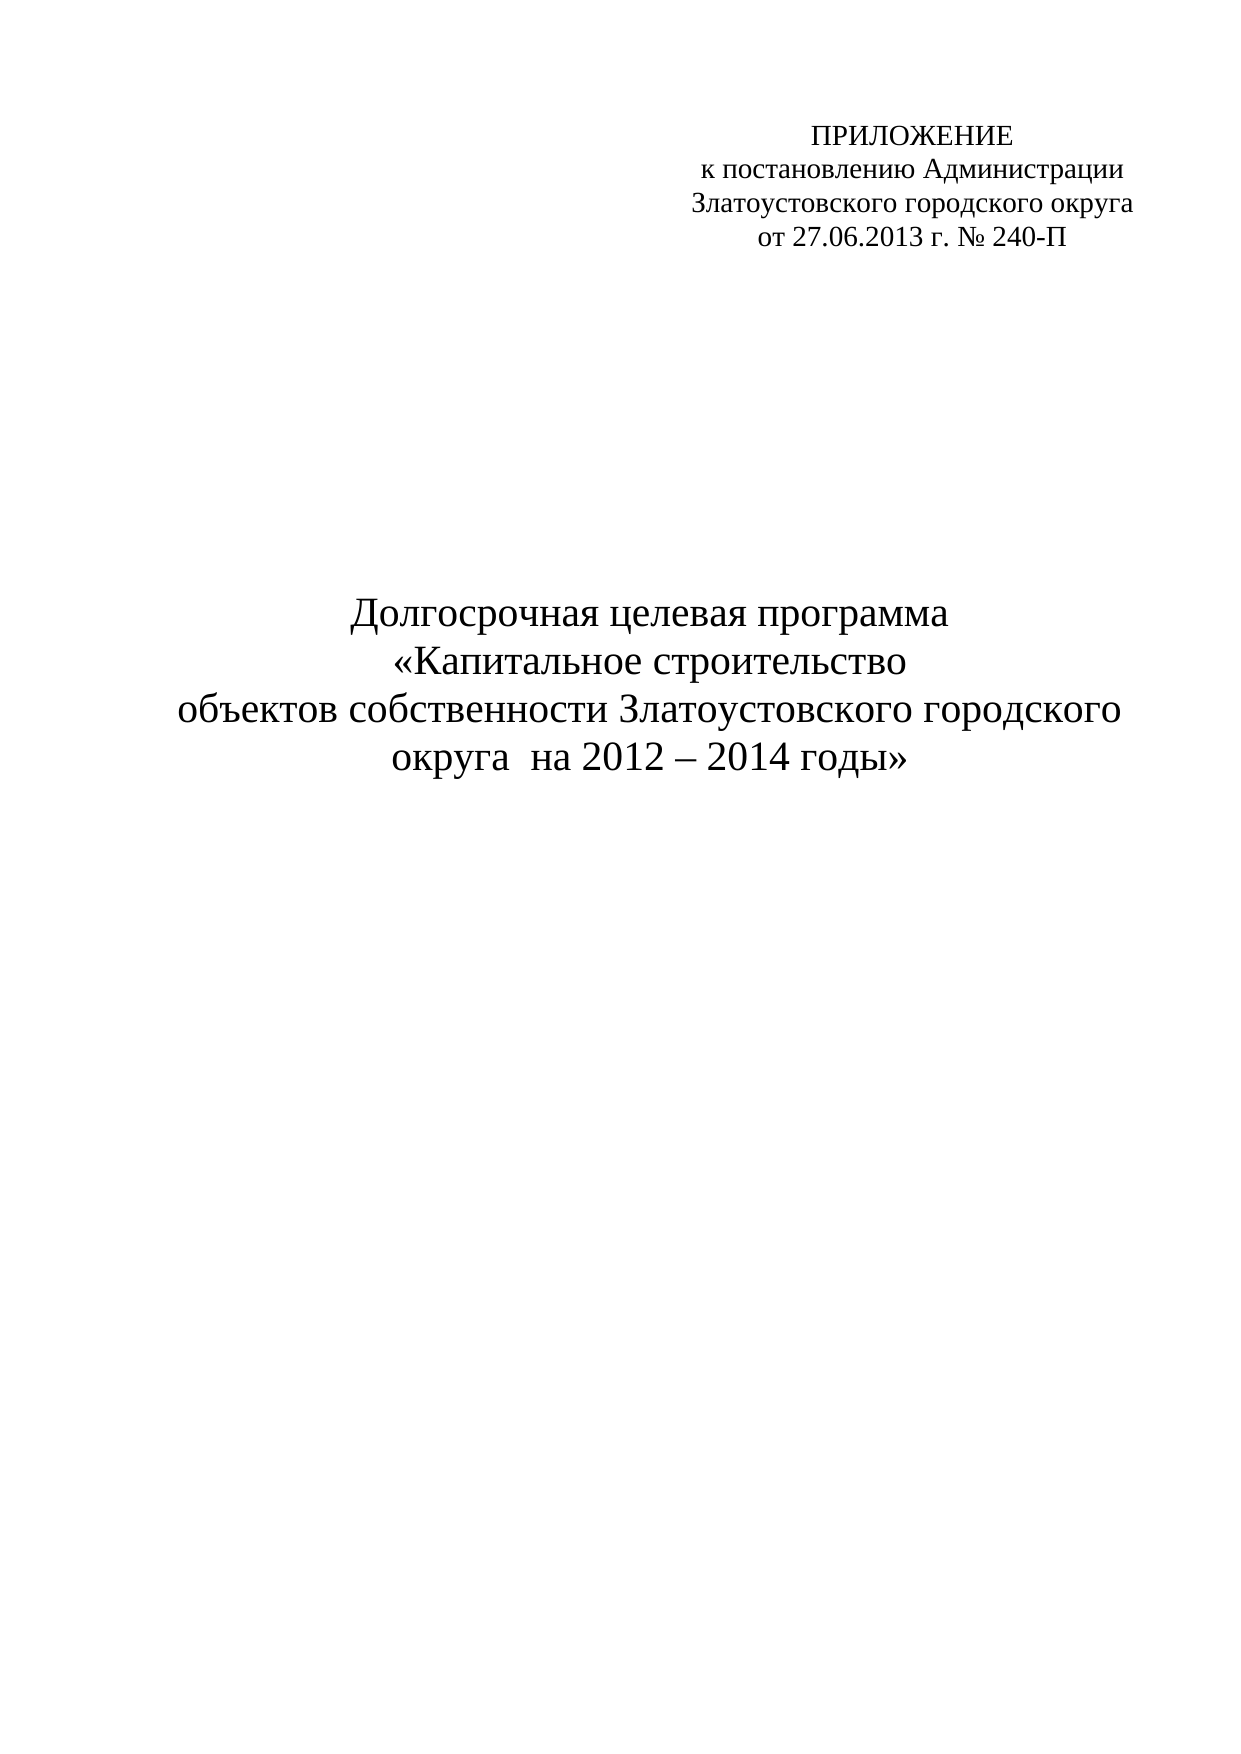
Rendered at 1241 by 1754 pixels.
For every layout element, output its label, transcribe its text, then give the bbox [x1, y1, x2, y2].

text объектов собственности Златоустовского городского округа на 2012 – 2014 годы» [148, 683, 1152, 779]
title Долгосрочная целевая программа [148, 588, 1152, 636]
title ПРИЛОЖЕНИЕ [673, 118, 1152, 152]
title «Капитальное строительство [148, 636, 1152, 683]
title к постановлению Администрации [673, 152, 1152, 185]
title Златоустовского городского округа [673, 185, 1152, 219]
title от 27.06.2013 г. № 240-П [673, 219, 1152, 252]
